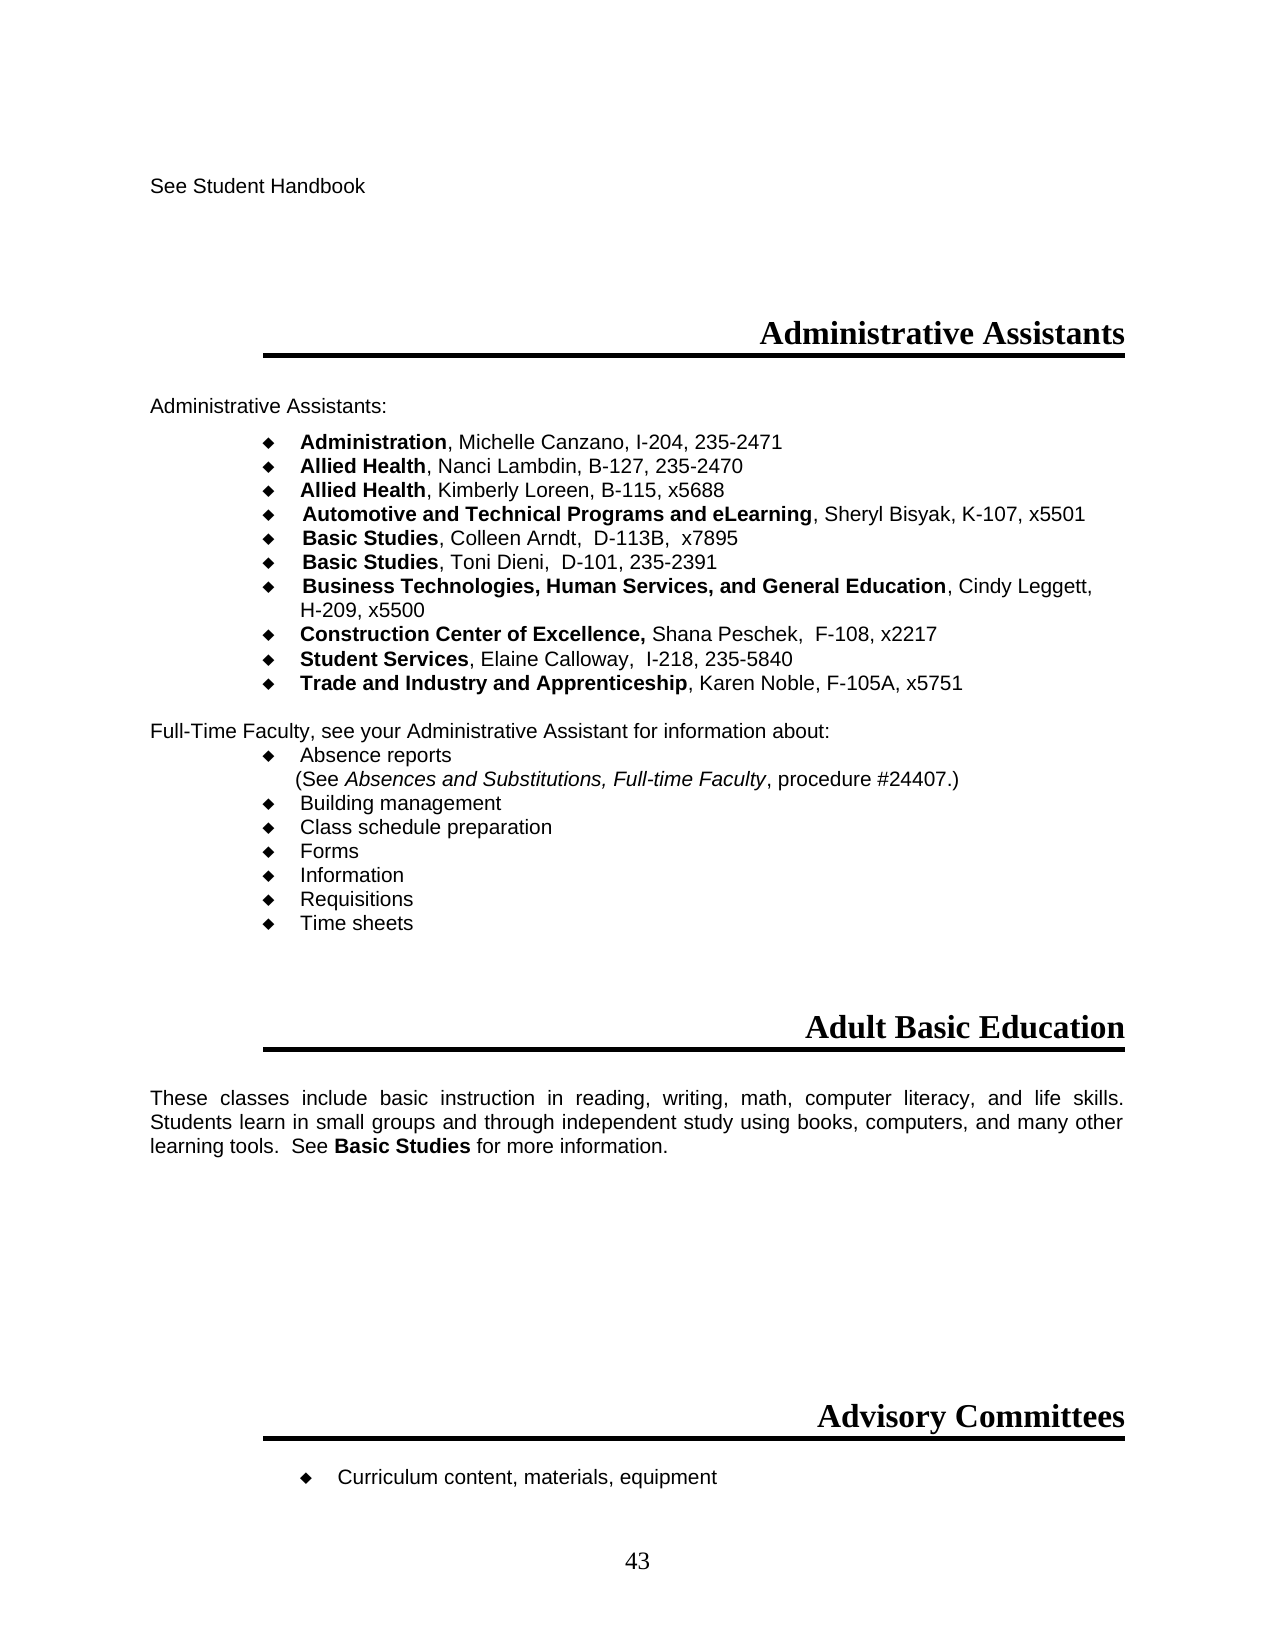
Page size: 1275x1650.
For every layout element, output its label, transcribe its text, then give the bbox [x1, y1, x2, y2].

list Absence reports [262, 742, 1125, 767]
list Forms [262, 839, 1125, 863]
list Allied Health, Kimberly Loreen, B-115, x5688 [262, 478, 1125, 502]
list Allied Health, Nanci Lambdin, B-127, 235-2470 [262, 454, 1125, 478]
list Basic Studies, Colleen Arndt, D-113B, x7895 [262, 526, 1125, 550]
text Administrative Assistants [262, 313, 1125, 358]
list Curriculum content, materials, equipment [300, 1465, 1125, 1489]
list Information [262, 863, 1125, 887]
list Construction Center of Excellence, Shana Peschek, F-108, x2217 [262, 622, 1125, 646]
text (See Absences and Substitutions, Full-time Faculty, procedure #24407.) [262, 767, 1125, 791]
list Building management [262, 791, 1125, 814]
list Student Services, Elaine Calloway, I-218, 235-5840 [262, 646, 1125, 670]
list Basic Studies, Toni Dieni, D-101, 235-2391 [262, 550, 1125, 574]
text Adult Basic Education [262, 1007, 1125, 1052]
list Class schedule preparation [262, 814, 1125, 839]
text Full-Time Faculty, see your Administrative Assistant for information about: [150, 718, 1125, 742]
text See Student Handbook [150, 174, 1125, 198]
list Time sheets [262, 911, 1125, 935]
text Administrative Assistants: [150, 394, 1125, 418]
list Automotive and Technical Programs and eLearning, Sheryl Bisyak, K-107, x5501 [262, 502, 1125, 526]
list Business Technologies, Human Services, and General Education, Cindy Leggett, H-209, x5500 [262, 574, 1125, 622]
list Administration, Michelle Canzano, I-204, 235-2471 [262, 430, 1125, 454]
list Trade and Industry and Apprenticeship, Karen Noble, F-105A, x5751 [262, 670, 1125, 694]
list Requisitions [262, 887, 1125, 911]
text These classes include basic instruction in reading, writing, math, computer literacy, and life skills. Students learn in small groups and through independent study using books, computers, and many other learning tools. See Basic Studies for more information. [150, 1086, 1125, 1158]
text Advisory Committees [262, 1396, 1125, 1441]
